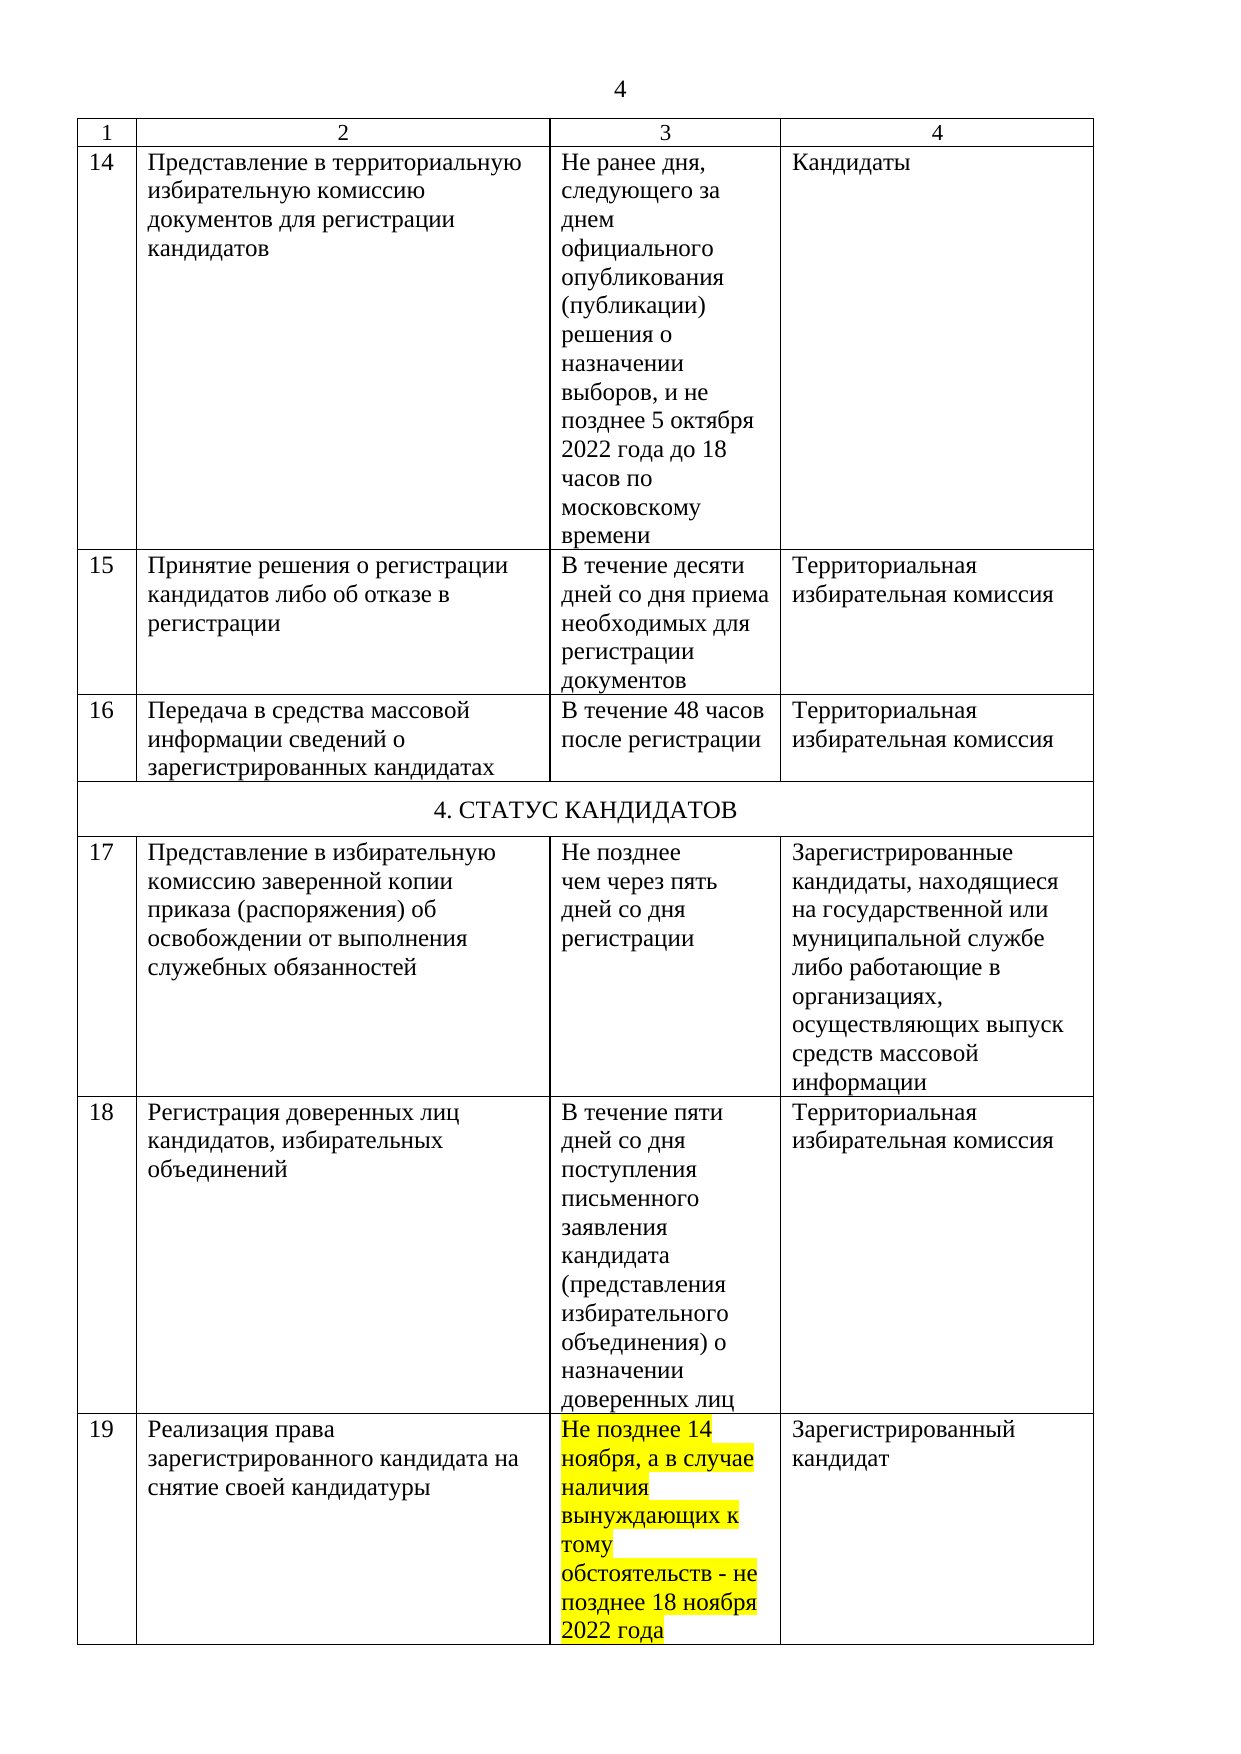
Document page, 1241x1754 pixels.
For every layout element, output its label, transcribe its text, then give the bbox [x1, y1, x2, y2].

table_cell В течение 48 часов после регистрации [551, 695, 780, 781]
table_cell Не позднее 14 ноября, а в случае наличия вынуждающих к тому обстоятельств - не позднее 18 ноября 2022 года [613, 1414, 780, 1644]
table_cell Реализация права зарегистрированного кандидата на снятие своей кандидатуры [137, 1414, 549, 1644]
table_cell Представление в территориальную избирательную комиссию документов для регистрации кандидатов [137, 147, 549, 549]
table_cell Зарегистрированный кандидат [781, 1414, 1093, 1644]
table_cell Регистрация доверенных лиц кандидатов, избирательных объединений [137, 1097, 549, 1413]
table_cell 14 [78, 147, 136, 549]
table_cell В течение пяти дней со дня поступления письменного заявления кандидата (представления избирательного объединения) о назначении доверенных лиц [551, 1097, 780, 1413]
table_cell 16 [78, 695, 136, 781]
table_header 2 [137, 119, 549, 146]
table_cell Не позднее чем через пять дней со дня регистрации [551, 837, 780, 1096]
table_cell Не ранее дня, следующего за днем официального опубликования (публикации) решения о назначении выборов, и не позднее 5 октября 2022 года до 18 часов по московскому времени [551, 147, 780, 549]
table_cell В течение десяти дней со дня приема необходимых для регистрации документов [551, 550, 780, 694]
table_cell 18 [78, 1097, 136, 1413]
table_cell 4. СТАТУС КАНДИДАТОВ [78, 782, 1093, 836]
table_cell Территориальная избирательная комиссия [781, 550, 1093, 694]
table_cell 19 [78, 1414, 136, 1644]
table_cell Зарегистрированные кандидаты, находящиеся на государственной или муниципальной службе либо работающие в организациях, осуществляющих выпуск средств массовой информации [781, 837, 1093, 1096]
table_cell 17 [78, 837, 136, 1096]
table_cell Принятие решения о регистрации кандидатов либо об отказе в регистрации [137, 550, 549, 694]
table_header 3 [551, 119, 780, 146]
table_header 4 [781, 119, 1093, 146]
table_cell Территориальная избирательная комиссия [781, 1097, 1093, 1413]
table_header 1 [78, 119, 136, 146]
table_cell Кандидаты [781, 147, 1093, 549]
table_cell Территориальная избирательная комиссия [781, 695, 1093, 781]
table_cell 15 [78, 550, 136, 694]
table_cell Представление в избирательную комиссию заверенной копии приказа (распоряжения) об освобождении от выполнения служебных обязанностей [137, 837, 549, 1096]
table_cell Передача в средства массовой информации сведений о зарегистрированных кандидатах [137, 695, 549, 781]
